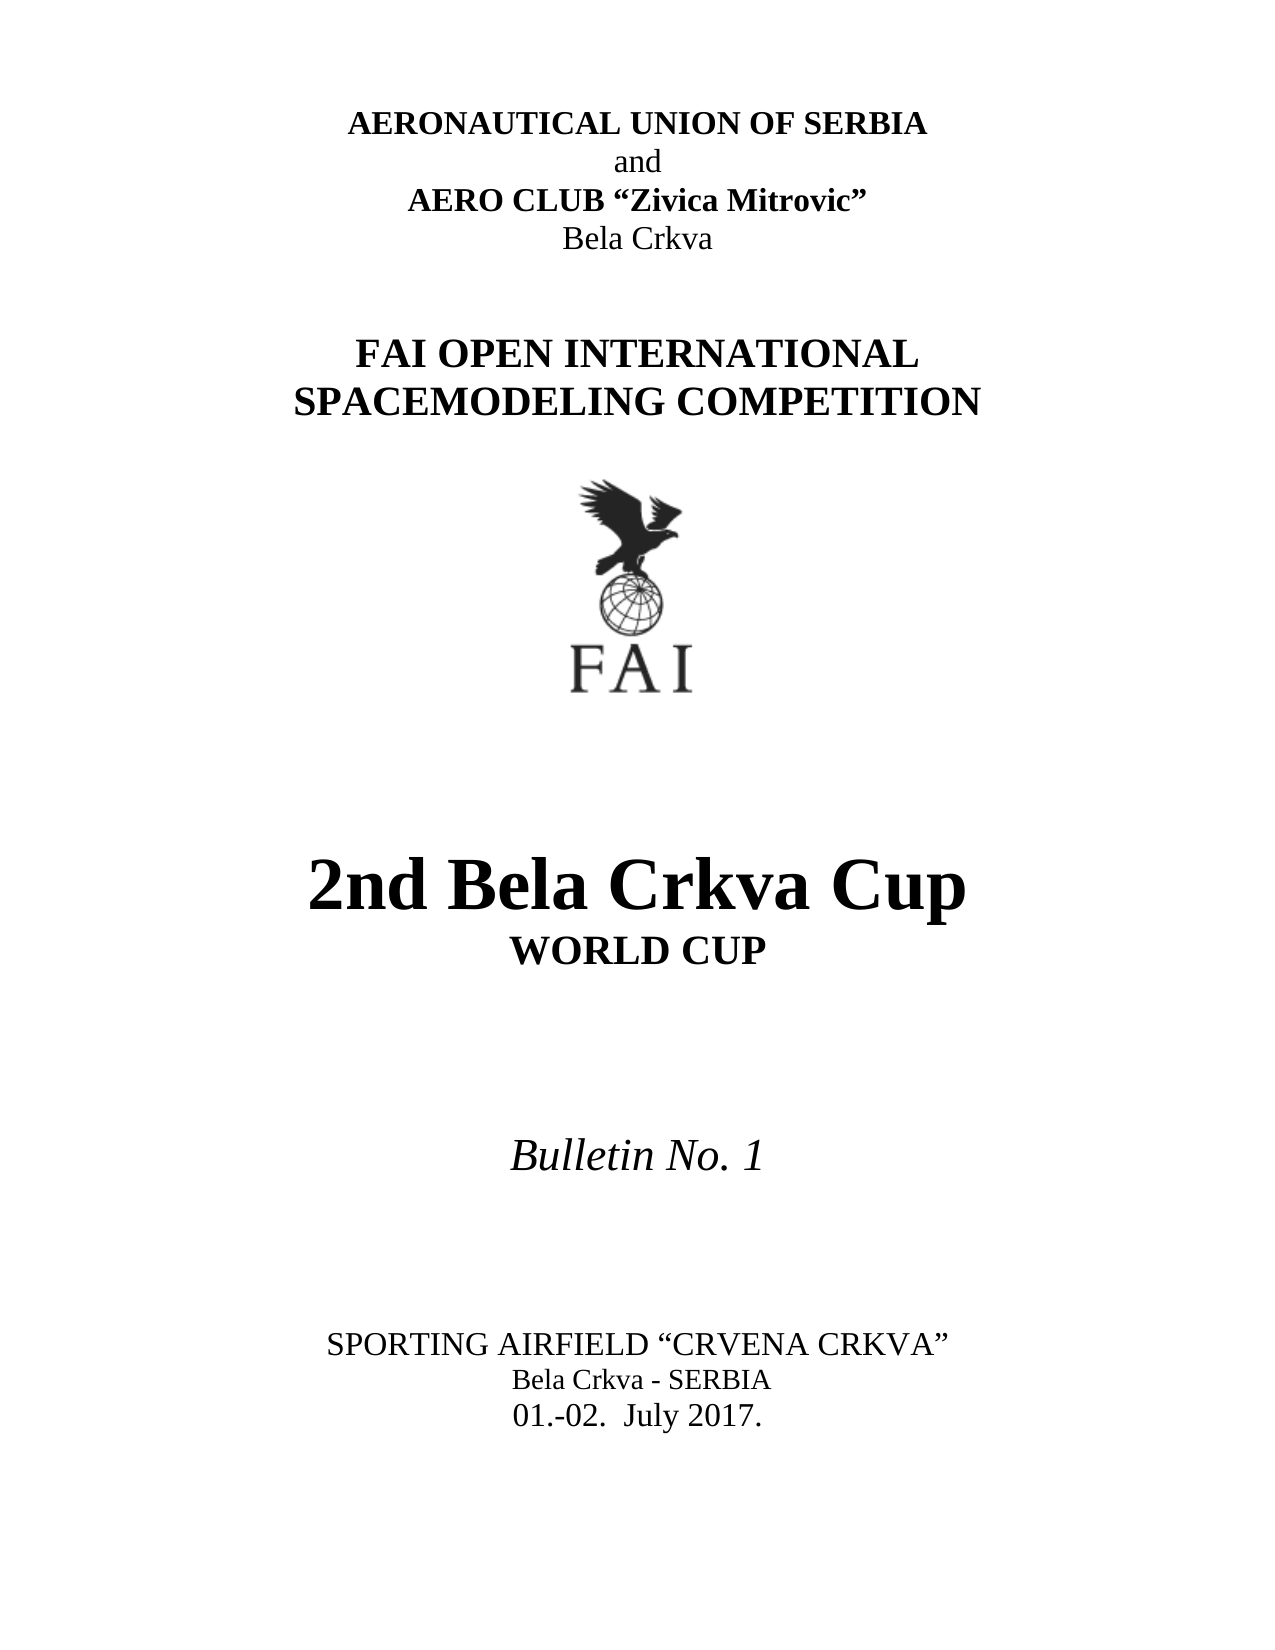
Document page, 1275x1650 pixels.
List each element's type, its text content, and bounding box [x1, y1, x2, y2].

subtitle WORLD CUP [150, 926, 1125, 973]
text SPACEMODELING COMPETITION [150, 376, 1125, 424]
title AERONAUTICAL UNION OF [150, 103, 1125, 141]
text Bulletin No. 1 [150, 1127, 1125, 1180]
text FAI OPEN INTERNATIONAL [150, 328, 1125, 376]
picture [568, 472, 708, 696]
text Bela Crkva [150, 218, 1125, 256]
text and [150, 141, 1125, 180]
subtitle SPORTING AIRFIELD “CRVENA CRKVA” [150, 1324, 1125, 1362]
text AERO CLUB “Zivica Mitrovic” [150, 180, 1125, 218]
text 2nd Bela Crkva Cup [150, 839, 1125, 926]
text Bela Crkva - [150, 1362, 1125, 1396]
text 01.-02. July 2017. [150, 1396, 1125, 1434]
